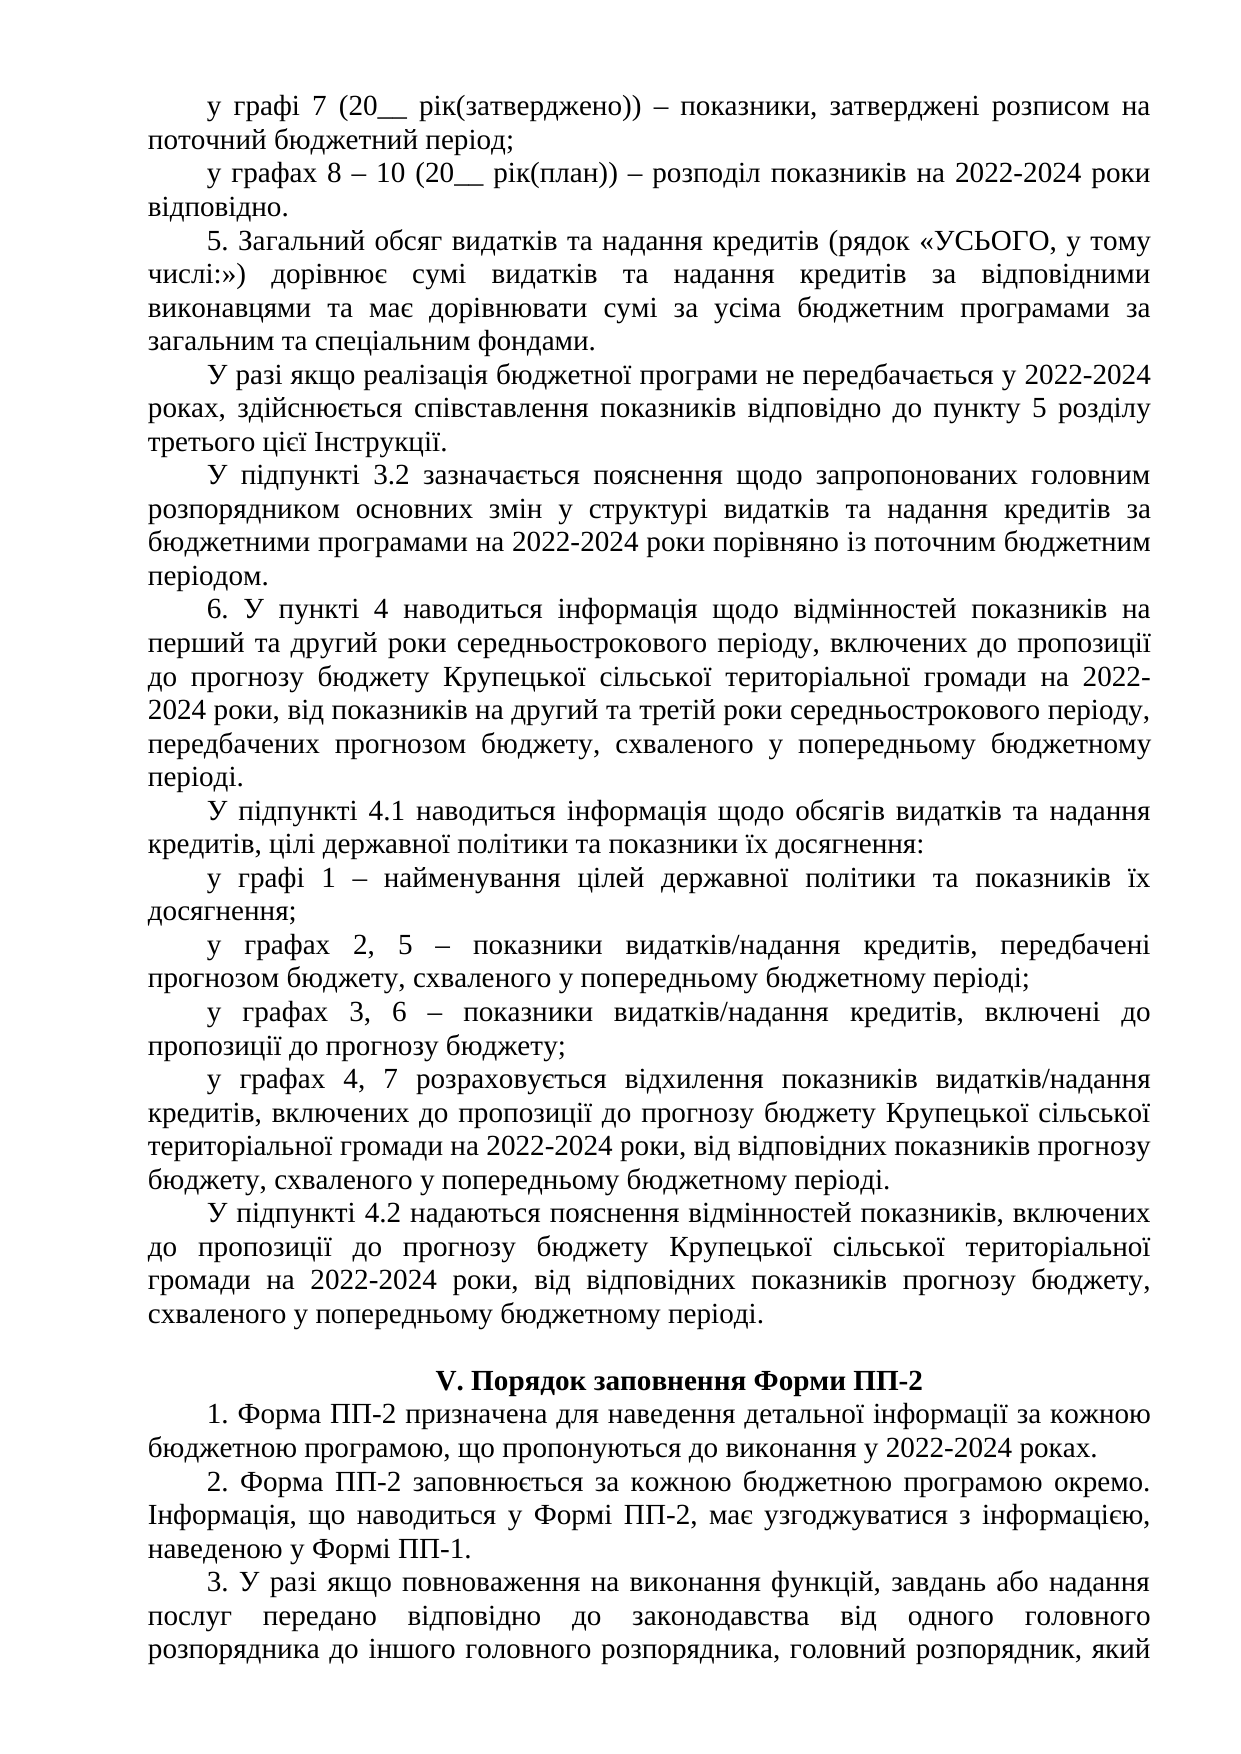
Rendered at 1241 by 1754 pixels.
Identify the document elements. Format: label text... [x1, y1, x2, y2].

text У разі якщо реалізація бюджетної програми не передбачається у 2022-2024 роках, здійснюється співставлення показників відповідно до пункту 5 розділу третього цієї Інструкції. [148, 357, 1152, 457]
text у графах 4, 7 розраховується відхилення показників видатків/надання кредитів, включених до пропозиції до прогнозу бюджету Крупецької сільської територіальної громади на 2022-2024 роки, від відповідних показників прогнозу бюджету, схваленого у попередньому бюджетному періоді. [148, 1061, 1152, 1195]
text У підпункті 3.2 зазначається пояснення щодо запропонованих головним розпорядником основних змін у структурі видатків та надання кредитів за бюджетними програмами на 2022-2024 роки порівняно із поточним бюджетним періодом. [148, 457, 1152, 592]
text 6. У пункті 4 наводиться інформація щодо відмінностей показників на перший та другий роки середньострокового періоду, включених до пропозиції до прогнозу бюджету Крупецької сільської територіальної громади на 2022-2024 роки, від показників на другий та третій роки середньострокового періоду, передбачених прогнозом бюджету, схваленого у попередньому бюджетному періоді. [148, 592, 1152, 793]
text у графах 2, 5 – показники видатків/надання кредитів, передбачені прогнозом бюджету, схваленого у попередньому бюджетному періоді; [148, 927, 1152, 994]
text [148, 1564, 1152, 1665]
text V. Порядок заповнення Форми ПП-2 [148, 1363, 1152, 1397]
text у графі 7 (20__ рік(затверджено)) – показники, затверджені розписом на поточний бюджетний період; [148, 88, 1152, 156]
text 2. Форма ПП-2 заповнюється за кожною бюджетною програмою окремо. Інформація, що наводиться у Формі ПП-2, має узгоджуватися з інформацією, наведеною у Формі ПП-1. [148, 1464, 1152, 1564]
text 1. Форма ПП-2 призначена для наведення детальної інформації за кожною бюджетною програмою, що пропонуються до виконання у 2022-2024 роках. [148, 1397, 1152, 1464]
text 5. Загальний обсяг видатків та надання кредитів (рядок «УСЬОГО, у тому числі:») дорівнює сумі видатків та надання кредитів за відповідними виконавцями та має дорівнювати сумі за усіма бюджетним програмами за загальним та спеціальним фондами. [148, 223, 1152, 357]
text у графі 1 – найменування цілей державної політики та показників їх досягнення; [148, 860, 1152, 927]
text У підпункті 4.1 наводиться інформація щодо обсягів видатків та надання кредитів, цілі державної політики та показники їх досягнення: [148, 793, 1152, 860]
text У підпункті 4.2 надаються пояснення відмінностей показників, включених до пропозиції до прогнозу бюджету Крупецької сільської територіальної громади на 2022-2024 роки, від відповідних показників прогнозу бюджету, схваленого у попередньому бюджетному періоді. [148, 1195, 1152, 1329]
text у графах 3, 6 – показники видатків/надання кредитів, включені до пропозиції до прогнозу бюджету; [148, 994, 1152, 1061]
text у графах 8 – 10 (20__ рік(план)) – розподіл показників на 2022-2024 роки відповідно. [148, 156, 1152, 223]
